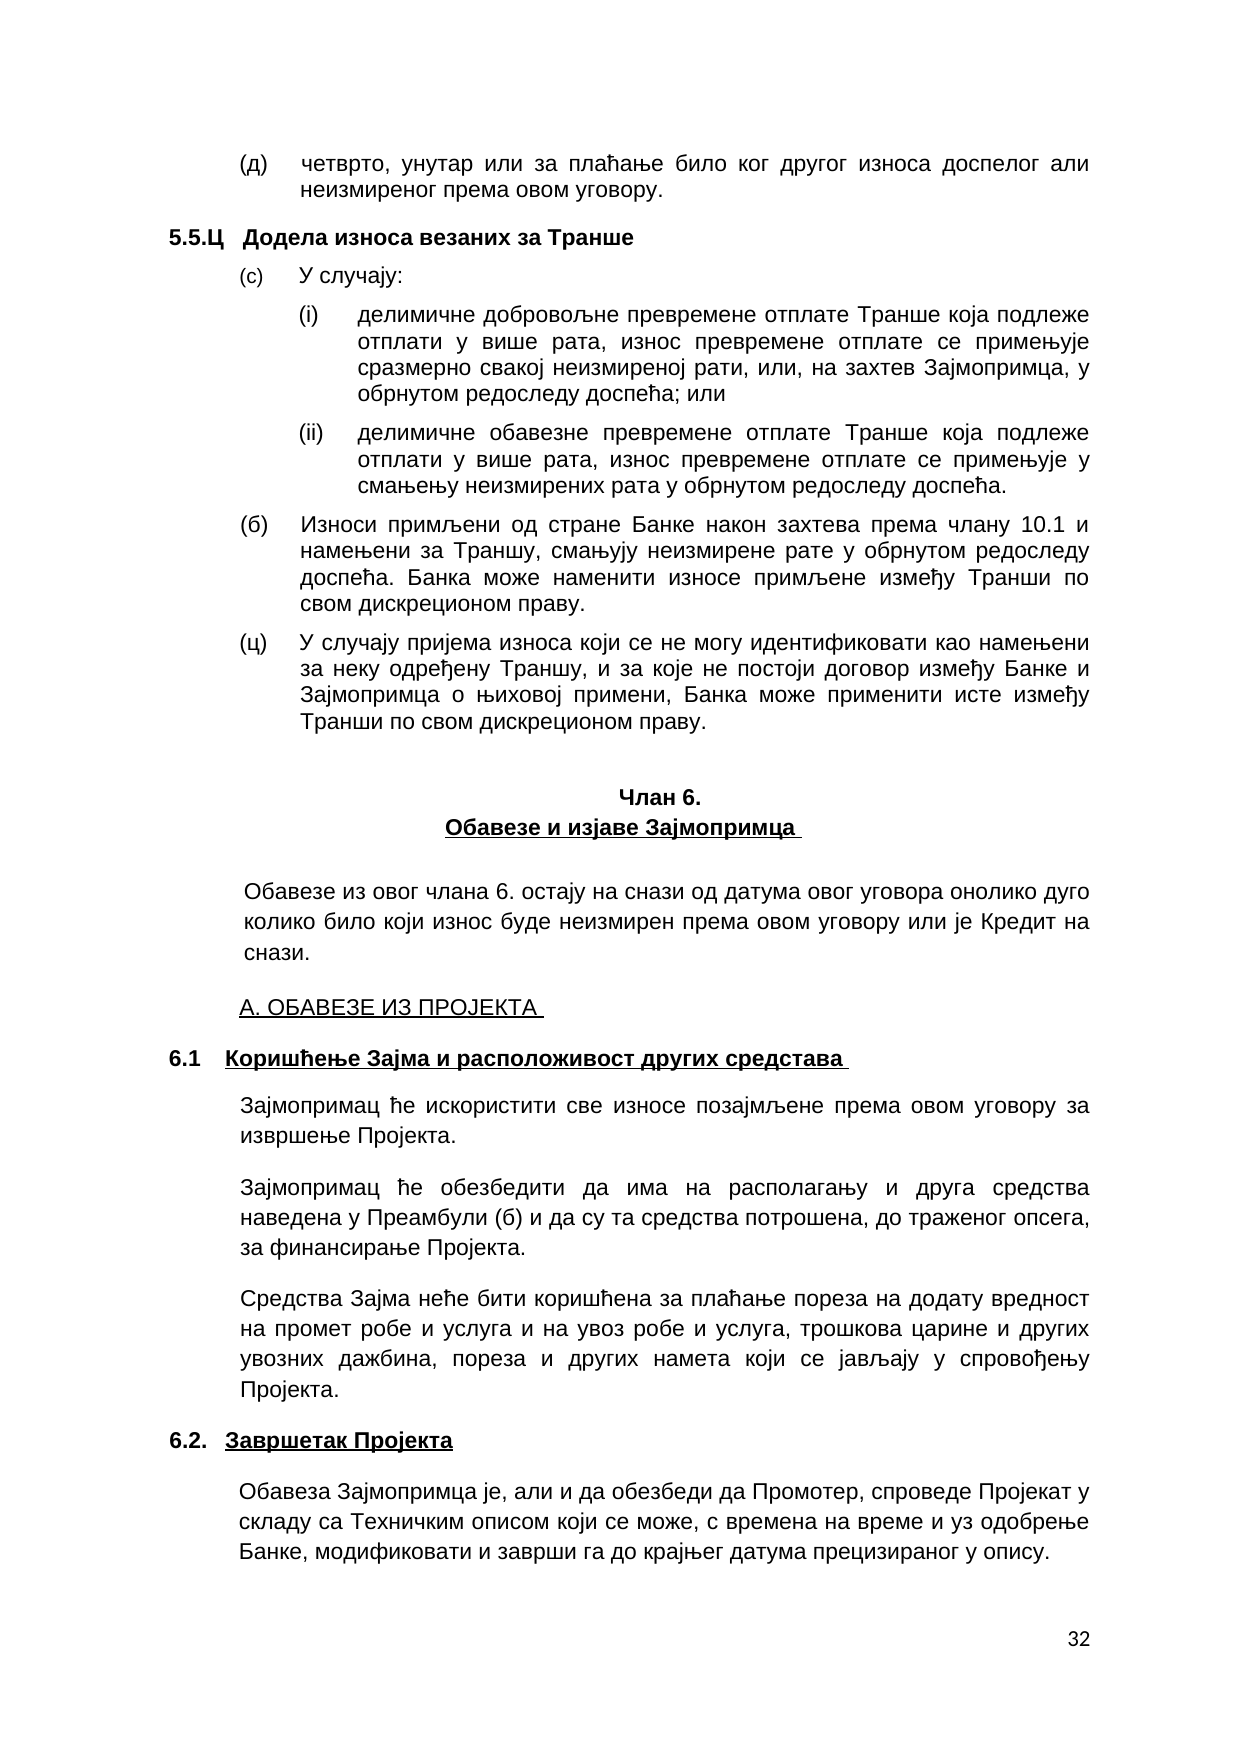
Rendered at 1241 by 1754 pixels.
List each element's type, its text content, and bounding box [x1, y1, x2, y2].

subtitle Члан 6. [619, 784, 1090, 810]
text (д) четврто, унутар или за плаћање било ког другог износа доспелог али неизмиреног према овом уговору. [239, 150, 1090, 203]
text Обавезе из овог члана 6. остају на снази од датума овог уговора онолико дуго колико било који износ буде неизмирен према овом уговору или је Кредит на снази. [244, 878, 1090, 965]
text (б) Износи примљени од стране Банке након захтева према члану 10.1 и намењени за Траншу, смањују неизмирене рате у обрнутом редоследу доспећа. Банка може наменити износе примљене између Транши по свом дискреционом праву. [240, 511, 1090, 616]
text Зајмопримац ће обезбедити да има на располагању и друга средства наведена у Преамбули (б) и да су та средства потрошена, до траженог опсега, за финансирање Пројекта. [240, 1173, 1090, 1260]
text Обавеза Зајмопримца је, али и да обезбеди да Промотер, спроведе Пројекат у складу са Tехничким описом који се може, с времена на време и уз одобрење Банке, модификовати и заврши га до крајњег датума прецизираног у опису. [239, 1478, 1090, 1564]
subtitle Коришћење Зајма и расположивост других средстава [169, 1045, 1090, 1071]
text Средства Зајма неће бити коришћена за плаћање пореза на додату вредност на промет робе и услуга и на увоз робе и услуга, трошкова царине и других увозних дажбина, пореза и других намета који се јављају у спровођењу Пројекта. [240, 1285, 1090, 1402]
title Обавезе и изјаве Зајмопримца [150, 814, 1090, 841]
list делимичне обавезне превремене отплате Транше која подлеже отплати у више рата, износ превремене отплате се примењује у смањењу неизмирених рата у обрнутом редоследу доспећа. [298, 419, 1090, 498]
text A. ОБАВЕЗЕ ИЗ ПРОЈЕКТА [239, 994, 1090, 1020]
list У случају: [239, 262, 1090, 289]
text 6.2. Завршетак Пројекта [150, 1427, 1090, 1453]
text Зајмопримац ће искористити све износе позајмљене према овом уговору за извршење Пројекта. [240, 1092, 1090, 1149]
subtitle 5.5.Ц Додела износа везаних за Транше [169, 223, 1090, 250]
text (ц) У случају пријема износа који се не могу идентификовати као намењени за неку одређену Траншу, и за које не постоји договор између Банке и Зајмопримца о њиховој примени, Банка може применити исте између Транши по свом дискреционом праву. [239, 629, 1090, 734]
list делимичне добровољне превремене отплате Транше која подлеже отплати у више рата, износ превремене отплате се примењује сразмерно свакој неизмиреној рати, или, на захтев Зајмопримца, у обрнутом редоследу доспећа; или [298, 301, 1090, 407]
